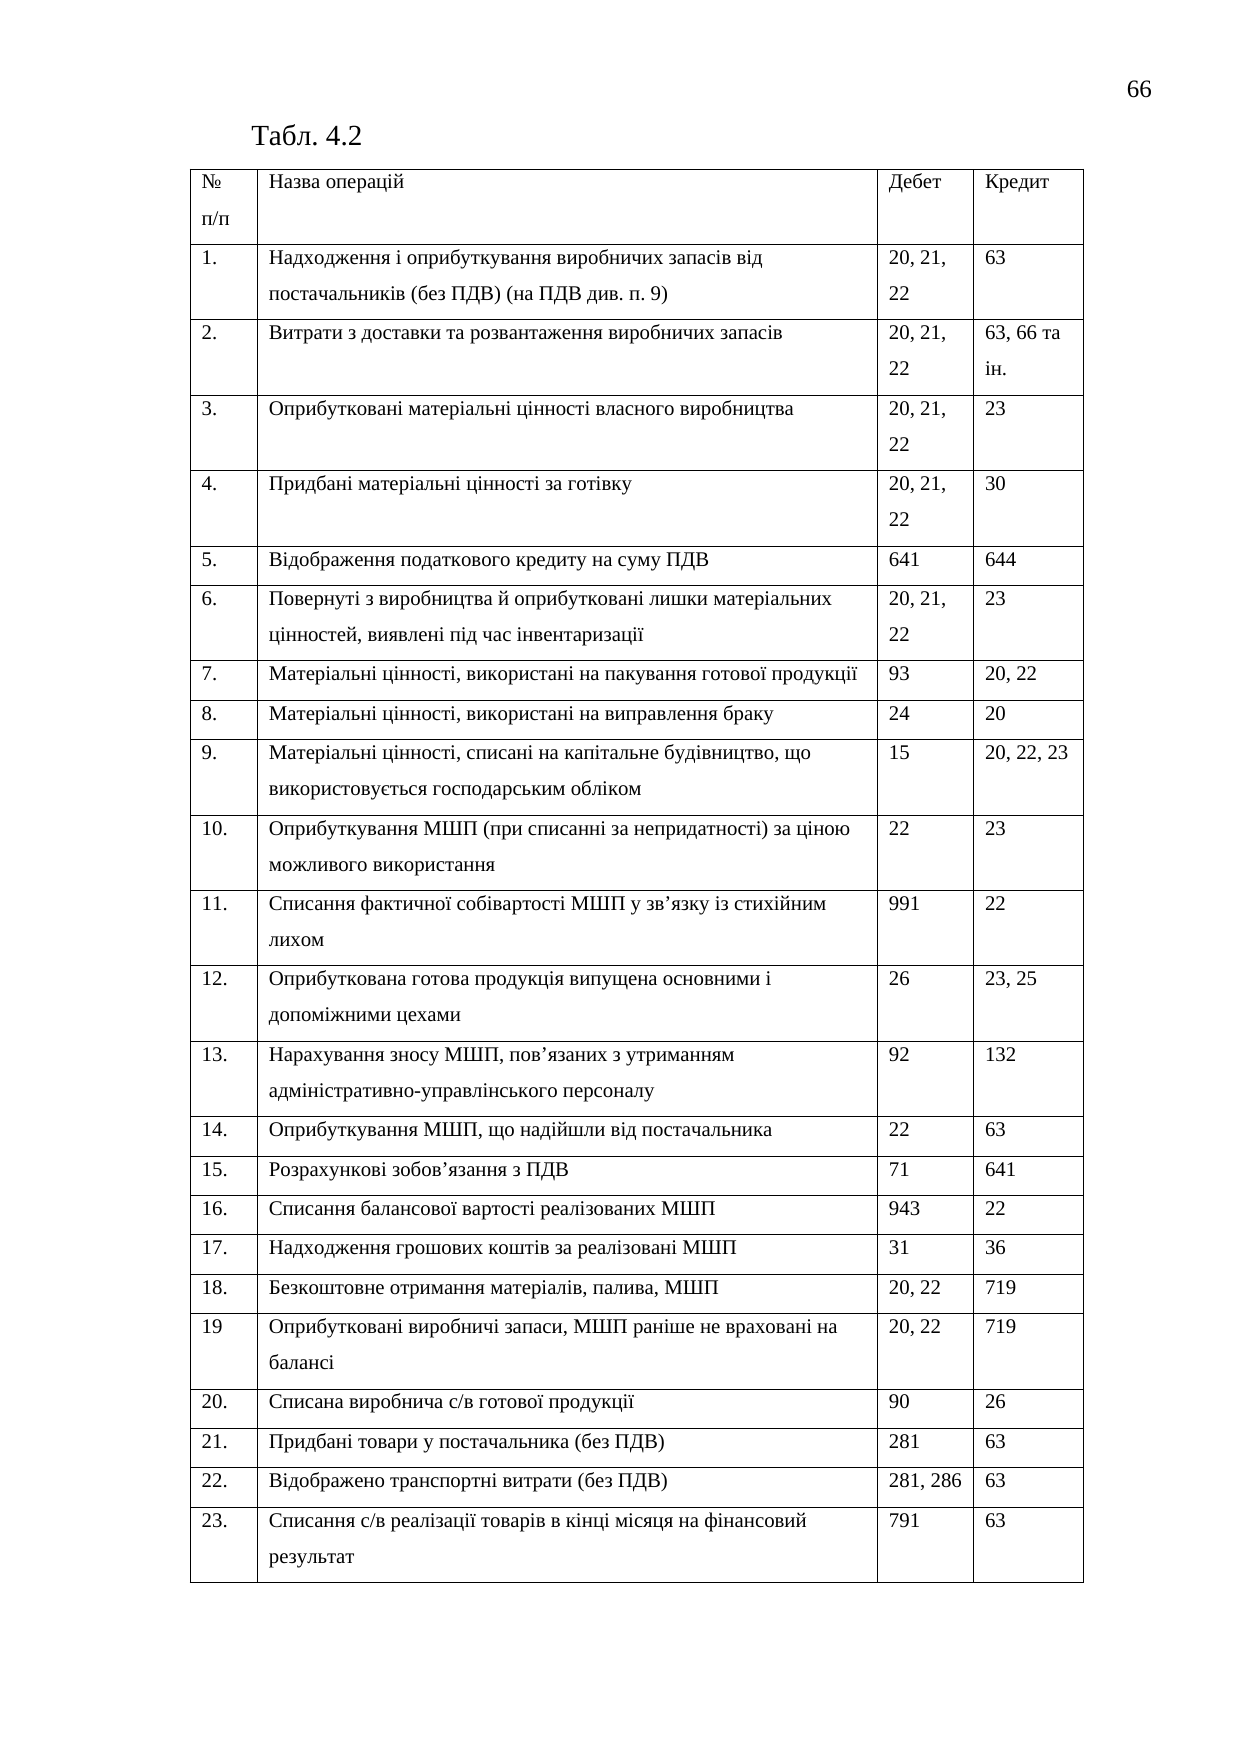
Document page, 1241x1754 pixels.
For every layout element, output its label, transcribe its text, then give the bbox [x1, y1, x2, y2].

table_header Дебет [878, 170, 973, 244]
table_cell 63 [974, 1468, 1083, 1507]
table_cell 943 [878, 1196, 973, 1234]
table_cell 991 [878, 891, 973, 965]
table_cell 132 [974, 1042, 1083, 1116]
table_cell 20 [974, 701, 1083, 739]
table_cell 18. [191, 1275, 257, 1313]
table_cell 791 [878, 1508, 973, 1582]
table_cell 30 [974, 471, 1083, 546]
table_cell 7. [191, 661, 257, 700]
table_cell Оприбуткування МШП (при списанні за непридатності) за ціною можливого використання [258, 816, 877, 890]
table_cell Придбані товари у постачальника (без ПДВ) [258, 1429, 877, 1467]
table_cell 12. [191, 966, 257, 1041]
table_cell 20, 22 [878, 1275, 973, 1313]
table_cell Списання балансової вартості реалізованих МШП [258, 1196, 877, 1234]
table_cell 63 [974, 1429, 1083, 1467]
table_cell 641 [878, 547, 973, 585]
table_cell 22 [878, 816, 973, 890]
table_cell Витрати з доставки та розвантаження виробничих запасів [258, 320, 877, 395]
table_cell Списання с/в реалізації товарів в кінці місяця на фінансовий результат [258, 1508, 877, 1582]
table_cell 20, 22, 23 [974, 740, 1083, 814]
table_cell Оприбутковані матеріальні цінності власного виробництва [258, 396, 877, 470]
table_cell 17. [191, 1235, 257, 1274]
table_cell Матеріальні цінності, використані на виправлення браку [258, 701, 877, 739]
table_cell Розрахункові зобов’язання з ПДВ [258, 1157, 877, 1195]
table_cell 24 [878, 701, 973, 739]
table_cell 281, 286 [878, 1468, 973, 1507]
table_cell 22 [878, 1117, 973, 1156]
table_cell Оприбуткована готова продукція випущена основними і допоміжними цехами [258, 966, 877, 1041]
table_cell 20, 21, 22 [878, 320, 973, 395]
table_cell 22 [974, 1196, 1083, 1234]
table_cell 31 [878, 1235, 973, 1274]
table_cell 13. [191, 1042, 257, 1116]
table_cell 90 [878, 1390, 973, 1428]
table_cell Надходження грошових коштів за реалізовані МШП [258, 1235, 877, 1274]
table_cell 19 [191, 1314, 257, 1388]
table_cell Матеріальні цінності, використані на пакування готової продукції [258, 661, 877, 700]
table_cell 5. [191, 547, 257, 585]
table_cell 93 [878, 661, 973, 700]
table_cell Списана виробнича с/в готової продукції [258, 1390, 877, 1428]
table_header Кредит [974, 170, 1083, 244]
table_cell 6. [191, 586, 257, 660]
table_cell 4. [191, 471, 257, 546]
table_cell 9. [191, 740, 257, 814]
table_cell Оприбуткування МШП, що надійшли від постачальника [258, 1117, 877, 1156]
table_cell 1. [191, 245, 257, 319]
table_cell 63 [974, 1117, 1083, 1156]
table_cell 22 [974, 891, 1083, 965]
table_cell 11. [191, 891, 257, 965]
table_cell 23, 25 [974, 966, 1083, 1041]
table_cell 26 [878, 966, 973, 1041]
table_cell Списання фактичної собівартості МШП у зв’язку із стихійним лихом [258, 891, 877, 965]
table_cell Нарахування зносу МШП, пов’язаних з утриманням адміністративно-управлінського персоналу [258, 1042, 877, 1116]
table_cell 15. [191, 1157, 257, 1195]
table_cell 3. [191, 396, 257, 470]
table_cell Відображення податкового кредиту на суму ПДВ [258, 547, 877, 585]
table_cell 92 [878, 1042, 973, 1116]
table_cell 71 [878, 1157, 973, 1195]
table_cell 23 [974, 396, 1083, 470]
table_cell Повернуті з виробництва й оприбутковані лишки матеріальних цінностей, виявлені під час інвентаризації [258, 586, 877, 660]
table_cell 20, 22 [974, 661, 1083, 700]
table_cell Надходження і оприбуткування виробничих запасів від постачальників (без ПДВ) (на ПДВ див. п. 9) [258, 245, 877, 319]
table_cell 20, 21, 22 [878, 396, 973, 470]
table_cell 8. [191, 701, 257, 739]
table_cell Оприбутковані виробничі запаси, МШП раніше не враховані на балансі [258, 1314, 877, 1388]
table_cell 15 [878, 740, 973, 814]
table_cell 23 [974, 816, 1083, 890]
table_cell Відображено транспортні витрати (без ПДВ) [258, 1468, 877, 1507]
table_cell 20, 21, 22 [878, 471, 973, 546]
table_cell 20, 21, 22 [878, 245, 973, 319]
table_cell Придбані матеріальні цінності за готівку [258, 471, 877, 546]
table_cell 719 [974, 1314, 1083, 1388]
table_cell 10. [191, 816, 257, 890]
table_cell Безкоштовне отримання матеріалів, палива, МШП [258, 1275, 877, 1313]
table_cell 719 [974, 1275, 1083, 1313]
table_cell 63 [974, 245, 1083, 319]
table_cell 20. [191, 1390, 257, 1428]
table_cell 2. [191, 320, 257, 395]
table_cell 22. [191, 1468, 257, 1507]
table_cell 23 [974, 586, 1083, 660]
table_cell 641 [974, 1157, 1083, 1195]
table_cell 14. [191, 1117, 257, 1156]
table_header Назва операцій [258, 170, 877, 244]
table_cell 63 [974, 1508, 1083, 1582]
table_cell 644 [974, 547, 1083, 585]
table_header № п/п [191, 170, 257, 244]
table_cell Матеріальні цінності, списані на капітальне будівництво, що використовується господарським обліком [258, 740, 877, 814]
table_cell 281 [878, 1429, 973, 1467]
table_cell 63, 66 та ін. [974, 320, 1083, 395]
table_cell 16. [191, 1196, 257, 1234]
table_cell 20, 22 [878, 1314, 973, 1388]
table_cell 23. [191, 1508, 257, 1582]
text Табл. 4.2 [177, 118, 1152, 152]
table_cell 36 [974, 1235, 1083, 1274]
table_cell 21. [191, 1429, 257, 1467]
table_cell 26 [974, 1390, 1083, 1428]
table_cell 20, 21, 22 [878, 586, 973, 660]
